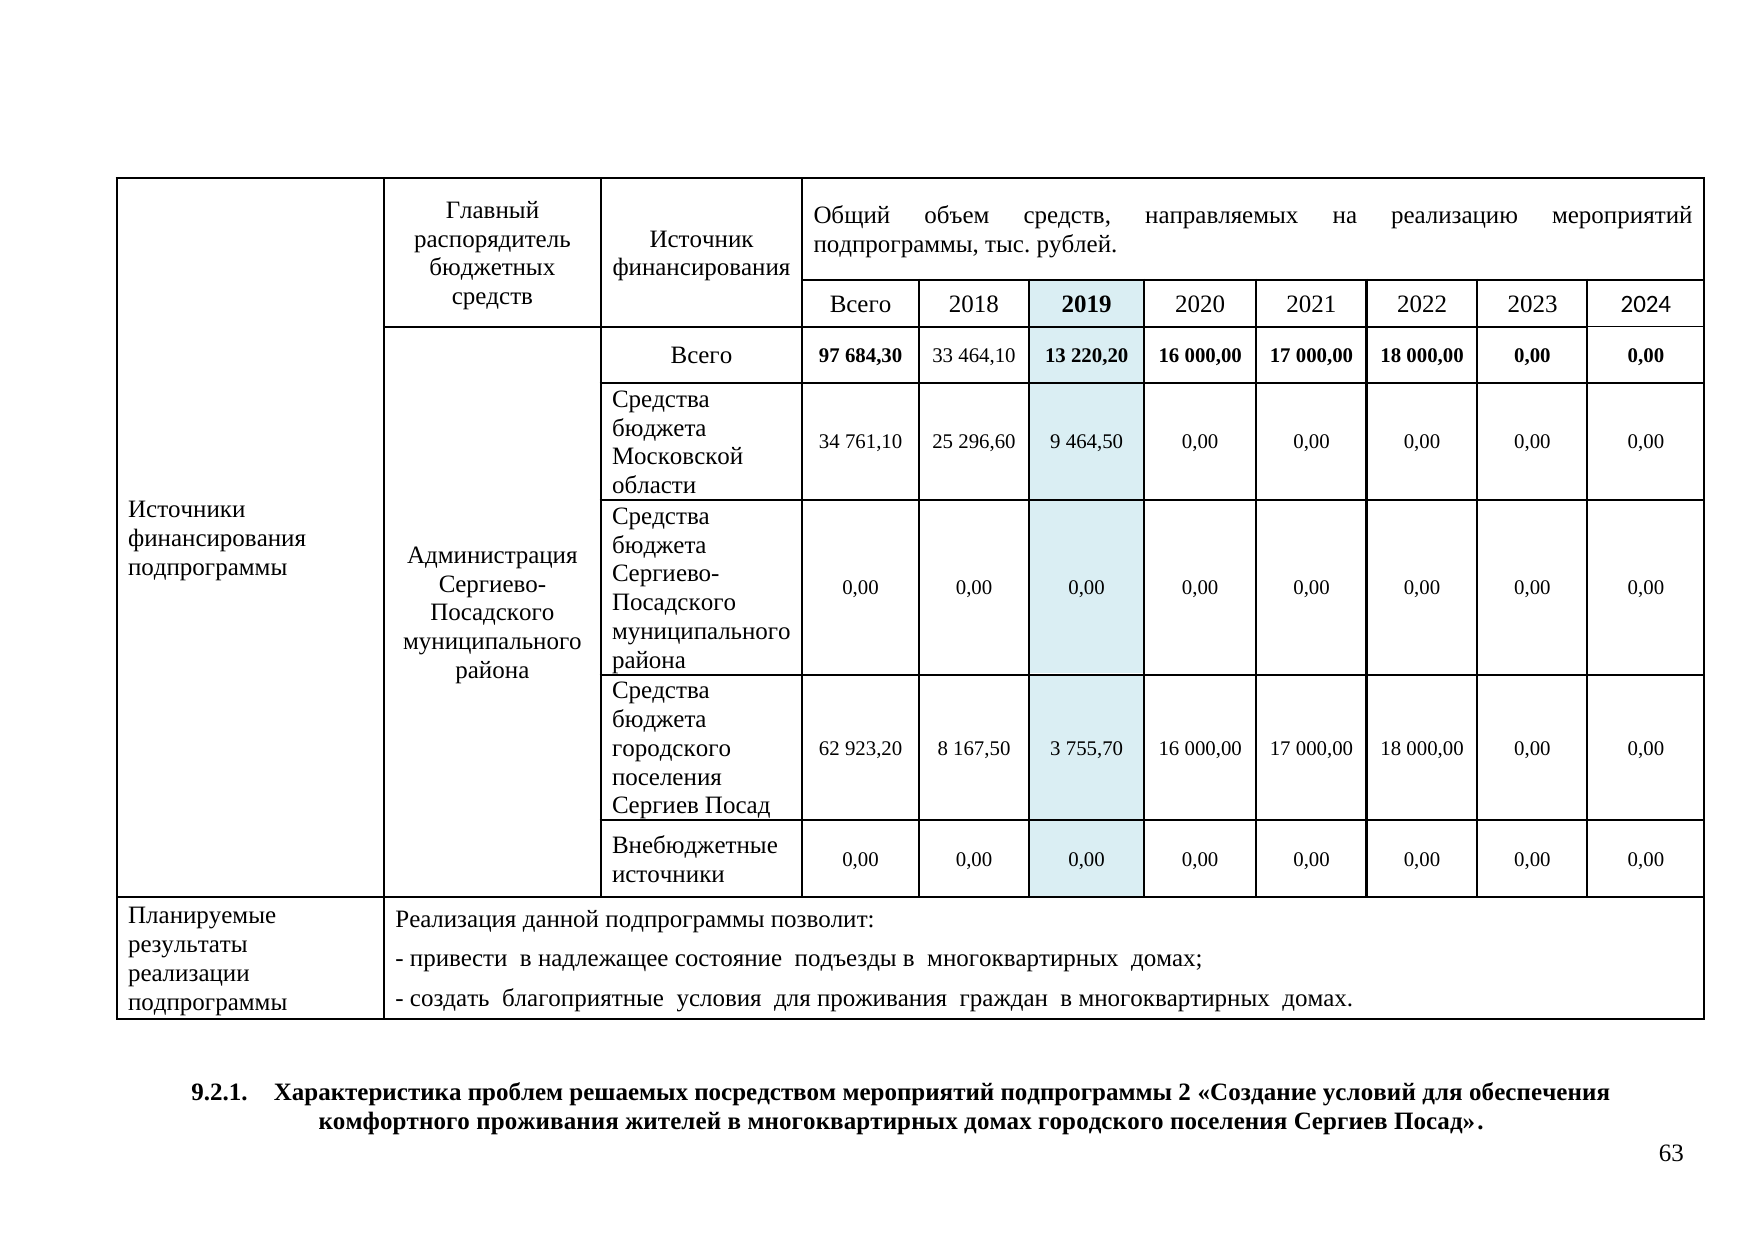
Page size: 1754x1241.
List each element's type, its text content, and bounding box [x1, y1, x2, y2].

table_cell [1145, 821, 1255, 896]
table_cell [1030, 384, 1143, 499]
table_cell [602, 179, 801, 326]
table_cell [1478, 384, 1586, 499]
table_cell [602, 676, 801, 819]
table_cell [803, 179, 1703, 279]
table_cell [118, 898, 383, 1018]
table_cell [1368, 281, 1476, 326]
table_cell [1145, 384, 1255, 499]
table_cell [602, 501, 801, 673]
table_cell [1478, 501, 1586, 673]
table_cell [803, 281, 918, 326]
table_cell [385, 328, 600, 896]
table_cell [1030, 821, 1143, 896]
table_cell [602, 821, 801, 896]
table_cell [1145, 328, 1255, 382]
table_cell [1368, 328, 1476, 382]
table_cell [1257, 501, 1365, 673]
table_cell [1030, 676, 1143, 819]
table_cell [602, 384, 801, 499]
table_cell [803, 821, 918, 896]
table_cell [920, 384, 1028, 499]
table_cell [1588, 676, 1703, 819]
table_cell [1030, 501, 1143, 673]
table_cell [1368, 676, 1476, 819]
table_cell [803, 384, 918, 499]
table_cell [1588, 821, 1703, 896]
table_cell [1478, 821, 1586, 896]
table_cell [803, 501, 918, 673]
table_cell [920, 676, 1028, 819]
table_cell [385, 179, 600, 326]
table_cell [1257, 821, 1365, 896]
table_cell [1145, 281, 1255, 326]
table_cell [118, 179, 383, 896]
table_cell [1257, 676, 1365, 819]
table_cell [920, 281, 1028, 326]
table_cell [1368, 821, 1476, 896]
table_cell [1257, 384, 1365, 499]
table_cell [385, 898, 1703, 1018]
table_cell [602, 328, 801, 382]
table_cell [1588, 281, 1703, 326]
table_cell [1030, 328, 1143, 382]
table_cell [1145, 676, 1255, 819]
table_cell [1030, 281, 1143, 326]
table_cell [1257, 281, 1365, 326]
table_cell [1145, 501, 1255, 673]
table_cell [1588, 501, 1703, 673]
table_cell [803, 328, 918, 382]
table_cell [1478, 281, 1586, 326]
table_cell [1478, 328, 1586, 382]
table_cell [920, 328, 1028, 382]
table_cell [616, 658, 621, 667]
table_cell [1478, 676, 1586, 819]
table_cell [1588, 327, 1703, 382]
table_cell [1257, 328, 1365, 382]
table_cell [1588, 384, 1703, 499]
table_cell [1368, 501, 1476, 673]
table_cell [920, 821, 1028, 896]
list Характеристика проблем решаемых посредством мероприятий подпрограммы 2 «Создание условий для обеспечения комфортного проживания жителей в многоквартирных домах городского поселения Сергиев Посад». [118, 1077, 1683, 1135]
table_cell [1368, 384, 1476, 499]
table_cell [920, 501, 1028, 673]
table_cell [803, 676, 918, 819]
